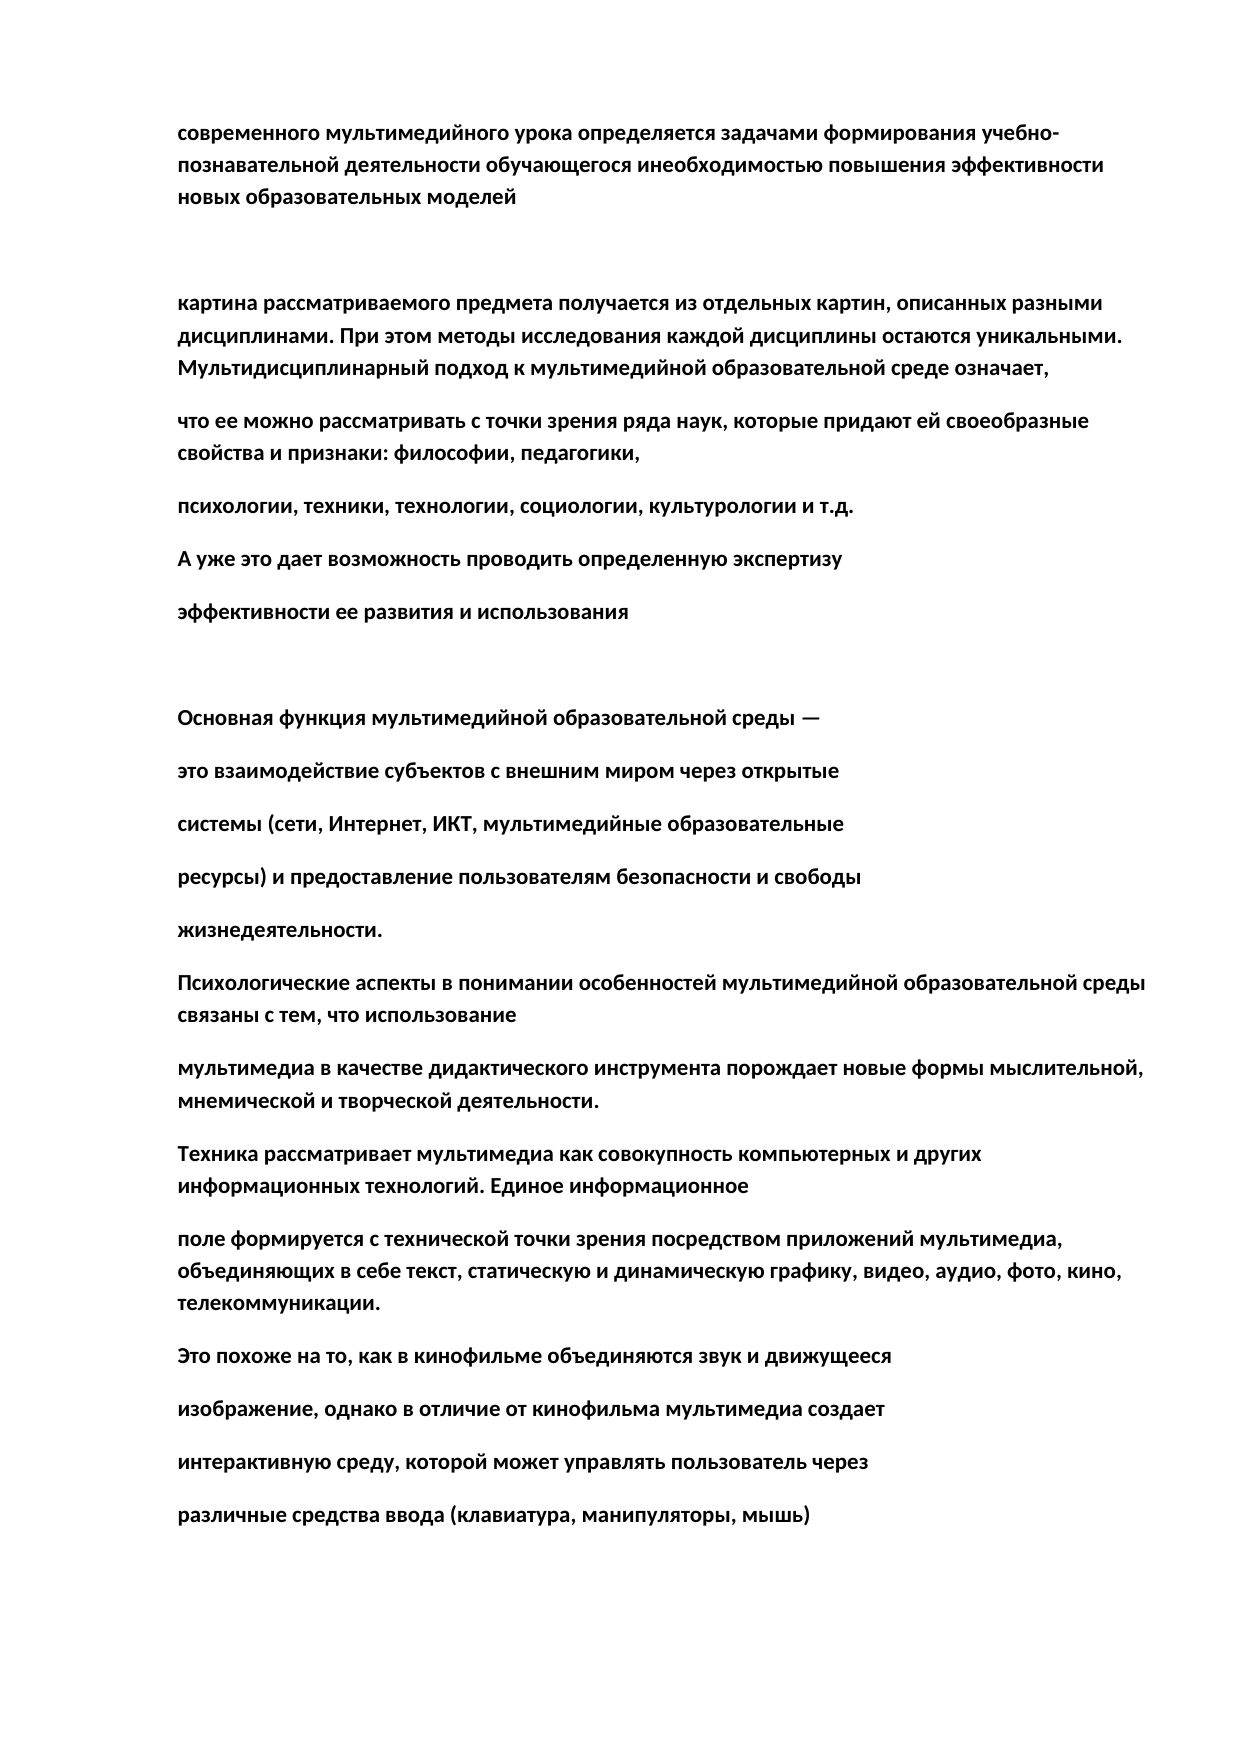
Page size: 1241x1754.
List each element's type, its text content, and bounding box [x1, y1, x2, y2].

text А уже это дает возможность проводить определенную экспертизу [177, 544, 1152, 572]
text что ее можно рассматривать с точки зрения ряда наук, которые придают ей своеобразные свойства и признаки: философии, педагогики, [177, 406, 1152, 466]
text Это похоже на то, как в кинофильме объединяются звук и движущееся [177, 1341, 1152, 1369]
text жизнедеятельности. [177, 915, 1152, 943]
text мультимедиа в качестве дидактического инструмента порождает новые формы мыслительной, мнемической и творческой деятельности. [177, 1053, 1152, 1114]
text интерактивную среду, которой может управлять пользователь через [177, 1447, 1152, 1475]
text современного мультимедийного урока определяется задачами формирования учебно-познавательной деятельности обучающегося инеобходимостью повышения эффективности новых образовательных моделей [177, 118, 1152, 211]
text поле формируется с технической точки зрения посредством приложений мультимедиа, объединяющих в себе текст, статическую и динамическую графику, видео, аудио, фото, кино, телекоммуникации. [177, 1224, 1152, 1316]
text это взаимодействие субъектов с внешним миром через открытые [177, 756, 1152, 784]
text Техника рассматривает мультимедиа как совокупность компьютерных и других информационных технологий. Единое информационное [177, 1139, 1152, 1199]
text Психологические аспекты в понимании особенностей мультимедийной образовательной среды связаны с тем, что использование [177, 968, 1152, 1028]
text картина рассматриваемого предмета получается из отдельных картин, описанных разными дисциплинами. При этом методы исследования каждой дисциплины остаются уникальными. Мультидисциплинарный подход к мультимедийной образовательной среде означает, [177, 288, 1152, 381]
text изображение, однако в отличие от кинофильма мультимедиа создает [177, 1394, 1152, 1422]
text Основная функция мультимедийной образовательной среды — [177, 703, 1152, 731]
text системы (сети, Интернет, ИКТ, мультимедийные образовательные [177, 809, 1152, 837]
text различные средства ввода (клавиатура, манипуляторы, мышь) [177, 1500, 1152, 1528]
text ресурсы) и предоставление пользователям безопасности и свободы [177, 862, 1152, 890]
text эффективности ее развития и использования [177, 597, 1152, 625]
text психологии, техники, технологии, социологии, культурологии и т.д. [177, 491, 1152, 519]
